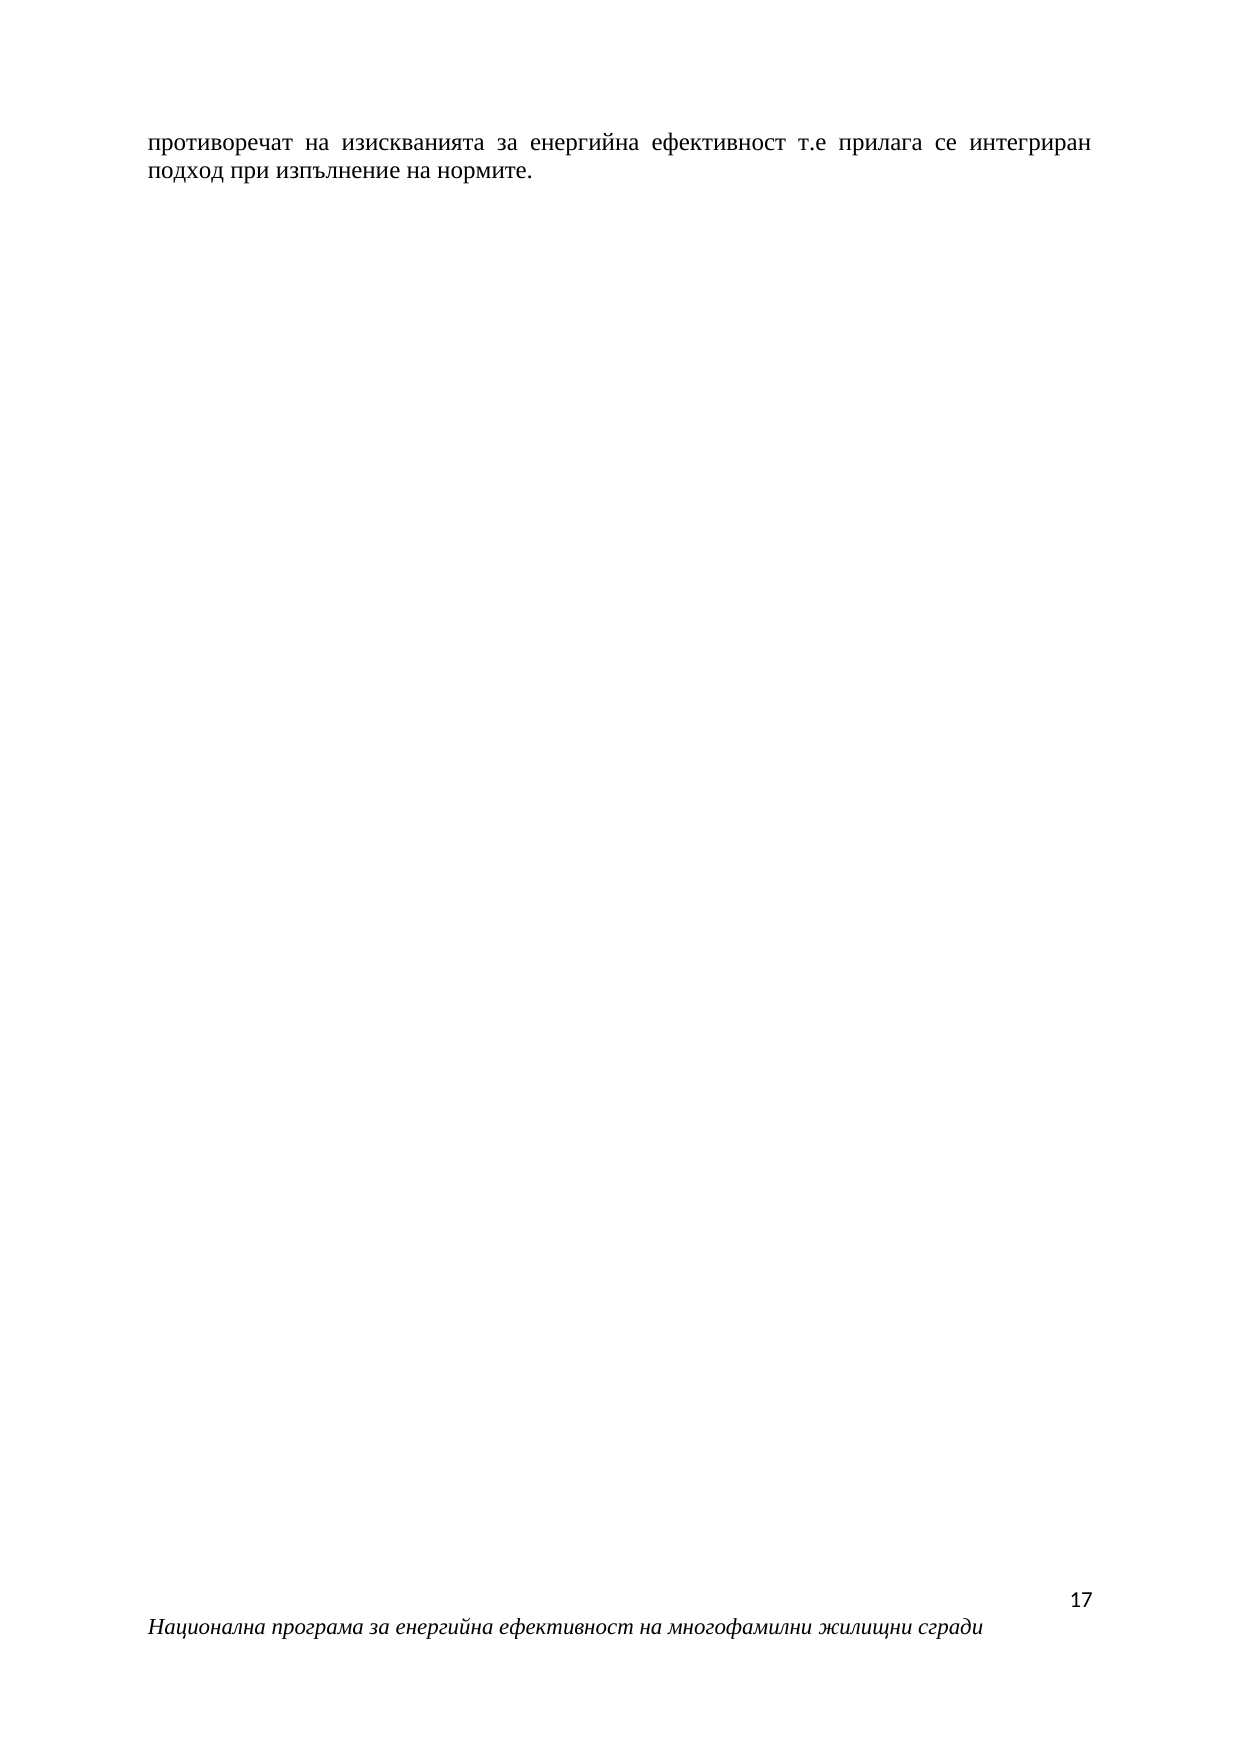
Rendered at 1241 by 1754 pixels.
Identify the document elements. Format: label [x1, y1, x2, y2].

text [148, 127, 1092, 184]
